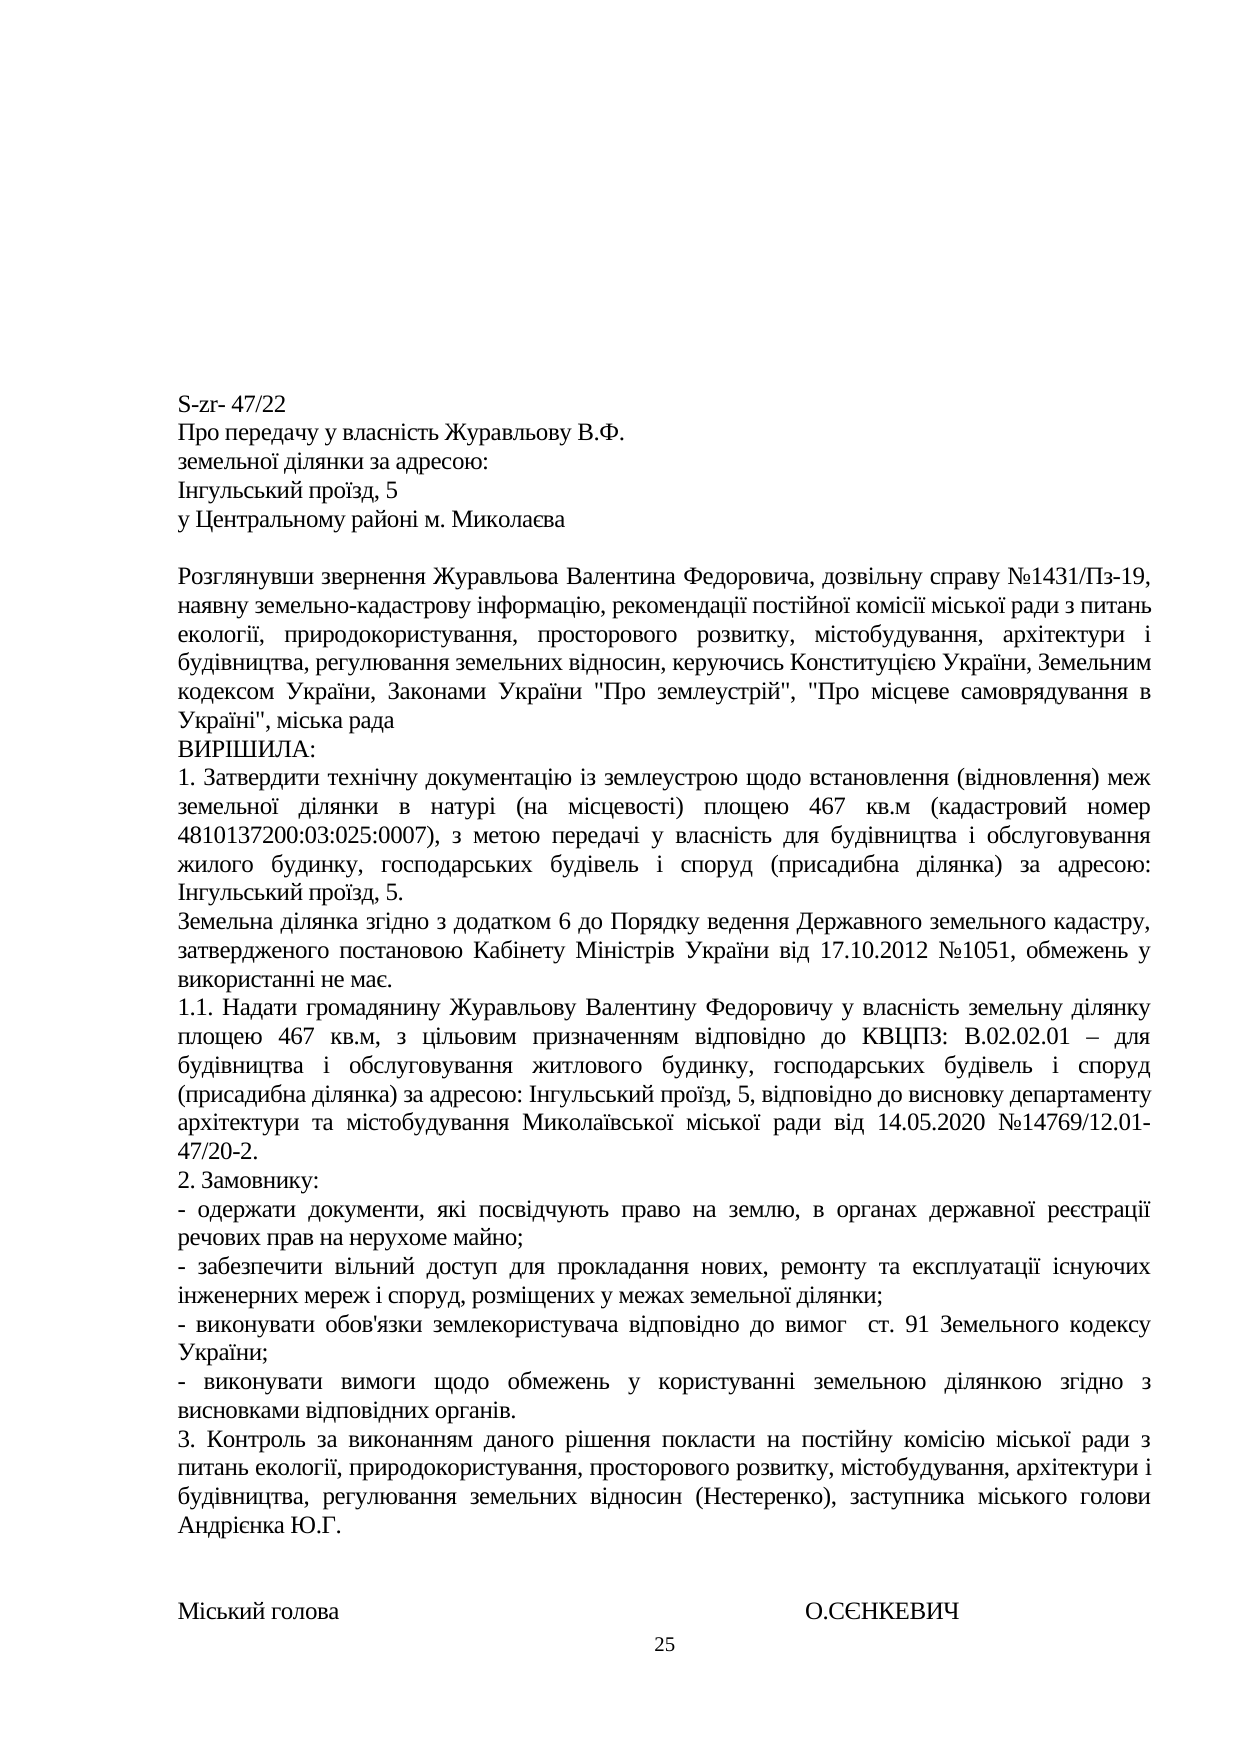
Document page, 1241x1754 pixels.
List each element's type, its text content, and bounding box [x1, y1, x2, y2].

text 2. Замовнику: [177, 1165, 1152, 1194]
text 3. Контроль за виконанням даного рішення покласти на постійну комісію міської ради з питань екології, природокористування, просторового розвитку, містобудування, архітектури і будівництва, регулювання земельних відносин (Нестеренко), заступника міського голови Андрієнка Ю.Г. [177, 1424, 1152, 1539]
text 1. Затвердити технічну документацію із землеустрою щодо встановлення (відновлення) меж земельної ділянки в натурі (на місцевості) площею 467 кв.м (кадастровий номер 4810137200:03:025:0007), з метою передачі у власність для будівництва і обслуговування жилого будинку, господарських будівель і споруд (присадибна ділянка) за адресою: Інгульський проїзд, 5. [177, 762, 1152, 906]
text - виконувати вимоги щодо обмежень у користуванні земельною ділянкою згідно з висновками відповідних органів. [177, 1366, 1152, 1424]
text Інгульський проїзд, 5 [177, 475, 1152, 504]
text 1.1. Надати громадянину Журавльову Валентину Федоровичу у власність земельну ділянку площею 467 кв.м, з цільовим призначенням відповідно до КВЦПЗ: В.02.02.01 – для будівництва і обслуговування житлового будинку, господарських будівель і споруд (присадибна ділянка) за адресою: Інгульський проїзд, 5, відповідно до висновку департаменту архітектури та містобудування Миколаївської міської ради від 14.05.2020 №14769/12.01-47/20-2. [177, 992, 1152, 1165]
text - забезпечити вільний доступ для прокладання нових, ремонту та експлуатації існуючих інженерних мереж і споруд, розміщених у межах земельної ділянки; [177, 1251, 1152, 1309]
text ВИРІШИЛА: [177, 734, 1152, 762]
text Розглянувши звернення Журавльова Валентина Федоровича, дозвільну справу №1431/Пз-19, наявну земельно-кадастрову інформацію, рекомендації постійної комісії міської ради з питань екології, природокористування, просторового розвитку, містобудування, архітектури і будівництва, регулювання земельних відносин, керуючись Конституцією України, Земельним кодексом України, Законами України "Про землеустрій", "Про місцеве самоврядування в Україні", міська рада [177, 561, 1152, 734]
text земельної ділянки за адресою: [177, 446, 1152, 475]
text - одержати документи, які посвідчують право на землю, в органах державної реєстрації речових прав на нерухоме майно; [177, 1194, 1152, 1251]
text Про передачу у власність Журавльову В.Ф. [177, 417, 1152, 446]
text у Центральному районі м. Миколаєва [177, 504, 1152, 532]
text S-zr- 47/22 [177, 389, 1152, 417]
text - виконувати обов'язки землекористувача відповідно до вимог ст. 91 Земельного кодексу України; [177, 1309, 1152, 1366]
text Міський голова О.СЄНКЕВИЧ [177, 1596, 1152, 1625]
text Земельна ділянка згідно з додатком 6 до Порядку ведення Державного земельного кадастру, затвердженого постановою Кабінету Міністрів України від 17.10.2012 №1051, обмежень у використанні не має. [177, 906, 1152, 992]
